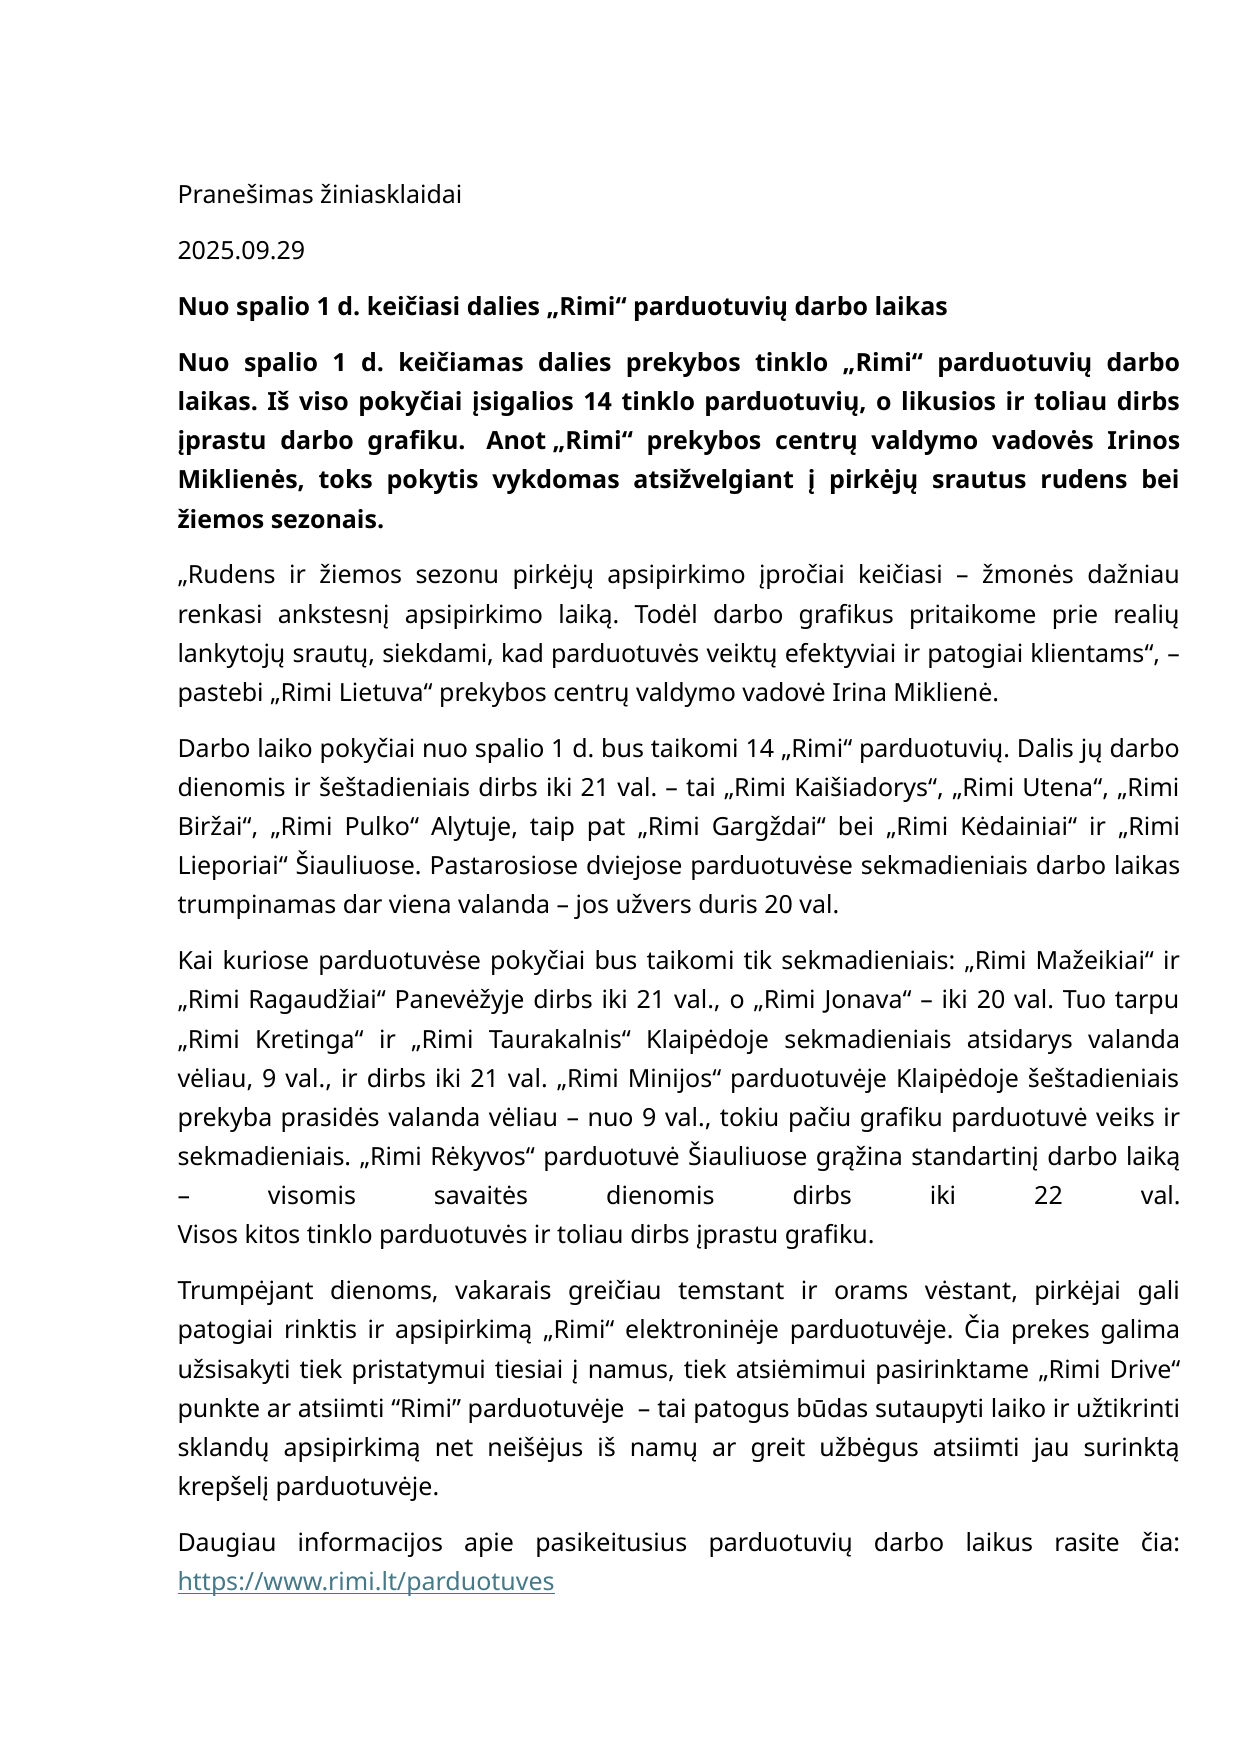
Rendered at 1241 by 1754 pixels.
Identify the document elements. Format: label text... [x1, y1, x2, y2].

text Darbo laiko pokyčiai nuo spalio 1 d. bus taikomi 14 „Rimi“ parduotuvių. Dalis jų darbo dienomis ir šeštadieniais dirbs iki 21 val. – tai „Rimi Kaišiadorys“, „Rimi Utena“, „Rimi Biržai“, „Rimi Pulko“ Alytuje, taip pat „Rimi Gargždai“ bei „Rimi Kėdainiai“ ir „Rimi Lieporiai“ Šiauliuose. Pastarosiose dviejose parduotuvėse sekmadieniais darbo laikas trumpinamas dar viena valanda – jos užvers duris 20 val. [177, 731, 1181, 921]
text Kai kuriose parduotuvėse pokyčiai bus taikomi tik sekmadieniais: „Rimi Mažeikiai“ ir „Rimi Ragaudžiai“ Panevėžyje dirbs iki 21 val., o „Rimi Jonava“ – iki 20 val. Tuo tarpu „Rimi Kretinga“ ir „Rimi Taurakalnis“ Klaipėdoje sekmadieniais atsidarys valanda vėliau, 9 val., ir dirbs iki 21 val. „Rimi Minijos“ parduotuvėje Klaipėdoje šeštadieniais prekyba prasidės valanda vėliau – nuo 9 val., tokiu pačiu grafiku parduotuvė veiks ir sekmadieniais. „Rimi Rėkyvos“ parduotuvė Šiauliuose grąžina standartinį darbo laiką – visomis savaitės dienomis dirbs iki 22 val. Visos kitos tinklo parduotuvės ir toliau dirbs įprastu grafiku. [177, 943, 1181, 1251]
text Pranešimas žiniasklaidai [177, 177, 1181, 211]
text Daugiau informacijos apie pasikeitusius parduotuvių darbo laikus rasite čia: https://www.rimi.lt/parduotuves [177, 1525, 1181, 1598]
text Nuo spalio 1 d. keičiamas dalies prekybos tinklo „Rimi“ parduotuvių darbo laikas. Iš viso pokyčiai įsigalios 14 tinklo parduotuvių, o likusios ir toliau dirbs įprastu darbo grafiku. Anot „Rimi“ prekybos centrų valdymo vadovės Irinos Miklienės, toks pokytis vykdomas atsižvelgiant į pirkėjų srautus rudens bei žiemos sezonais. [177, 345, 1181, 535]
text „Rudens ir žiemos sezonu pirkėjų apsipirkimo įpročiai keičiasi – žmonės dažniau renkasi ankstesnį apsipirkimo laiką. Todėl darbo grafikus pritaikome prie realių lankytojų srautų, siekdami, kad parduotuvės veiktų efektyviai ir patogiai klientams“, – pastebi „Rimi Lietuva“ prekybos centrų valdymo vadovė Irina Miklienė. [177, 557, 1181, 709]
text Nuo spalio 1 d. keičiasi dalies „Rimi“ parduotuvių darbo laikas [177, 289, 1181, 323]
text Trumpėjant dienoms, vakarais greičiau temstant ir orams vėstant, pirkėjai gali patogiai rinktis ir apsipirkimą „Rimi“ elektroninėje parduotuvėje. Čia prekes galima užsisakyti tiek pristatymui tiesiai į namus, tiek atsiėmimui pasirinktame „Rimi Drive“ punkte ar atsiimti “Rimi” parduotuvėje – tai patogus būdas sutaupyti laiko ir užtikrinti sklandų apsipirkimą net neišėjus iš namų ar greit užbėgus atsiimti jau surinktą krepšelį parduotuvėje. [177, 1273, 1181, 1503]
text 2025.09.29 [177, 233, 1181, 267]
